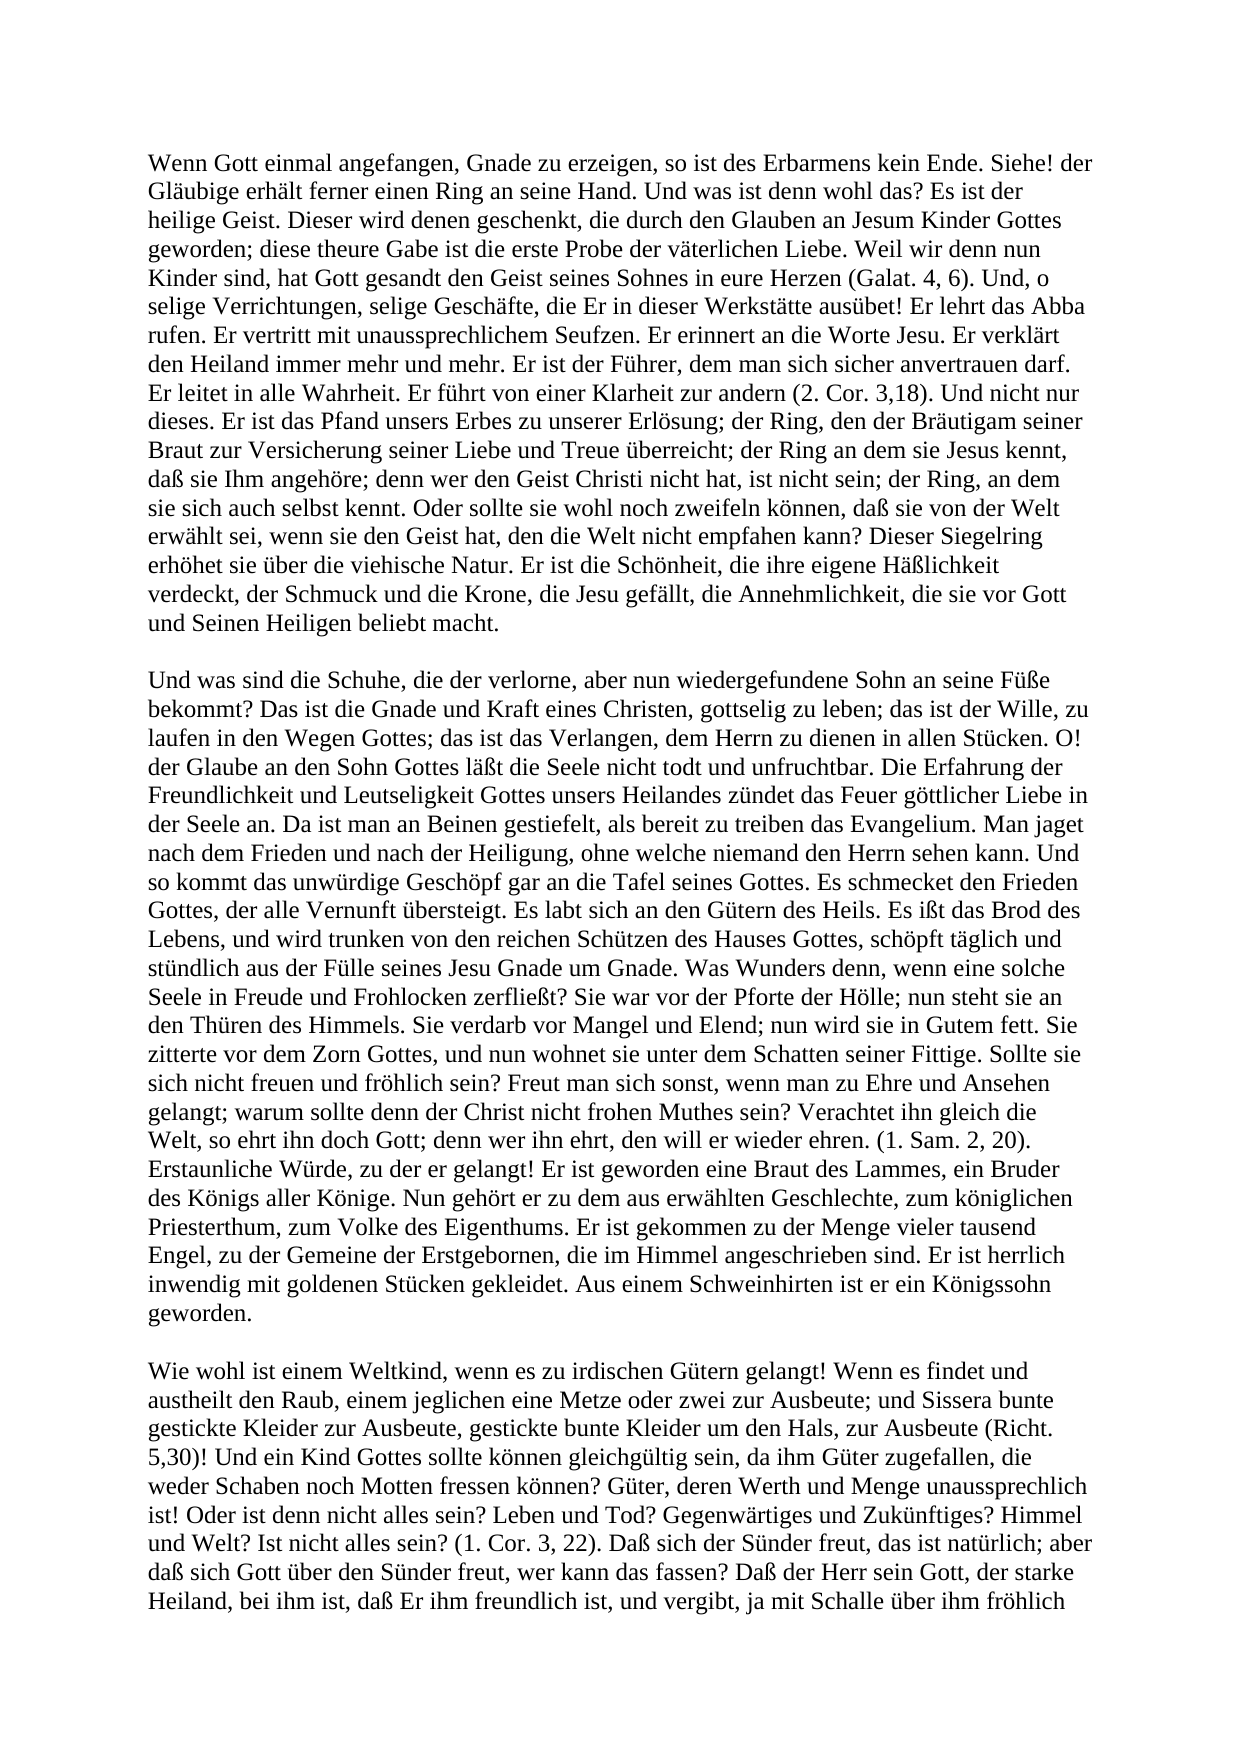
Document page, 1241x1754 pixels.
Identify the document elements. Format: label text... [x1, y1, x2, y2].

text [148, 148, 1093, 320]
text Und was sind die Schuhe, die der verlorne, aber nun wiedergefundene Sohn an seine Füße bekommt? Das ist die Gnade und Kraft eines Christen, gottselig zu leben; das ist der Wille, zu laufen in den Wegen Gottes; das ist das Verlangen, dem Herrn zu dienen in allen Stücken. O! der Glaube an den Sohn Gottes läßt die Seele nicht todt und unfruchtbar. Die Erfahrung der Freundlichkeit und Leutseligkeit Gottes unsers Heilandes zündet das Feuer göttlicher Liebe in der Seele an. Da ist man an Beinen gestiefelt, als bereit zu treiben das Evangelium. Man jaget nach dem Frieden und nach der Heiligung, ohne welche niemand den Herrn sehen kann. Und so kommt das unwürdige Geschöpf gar an die Tafel seines Gottes. Es schmecket den Frieden Gottes, der alle Vernunft übersteigt. Es labt sich an den Gütern des Heils. Es ißt das Brod des Lebens, und wird trunken von den reichen Schützen des Hauses Gottes, schöpft täglich und stündlich aus der Fülle seines Jesu Gnade um Gnade. Was Wunders denn, wenn eine solche Seele in Freude und Frohlocken zerfließt? Sie war vor der Pforte der Hölle; nun steht sie an den Thüren des Himmels. Sie verdarb vor Mangel und Elend; nun wird sie in Gutem fett. Sie zitterte vor dem Zorn Gottes, und nun wohnet sie unter dem Schatten seiner Fittige. Sollte sie sich nicht freuen und fröhlich sein? Freut man sich sonst, wenn man zu Ehre und Ansehen gelangt; warum sollte denn der Christ nicht frohen Muthes sein? Verachtet ihn gleich die Welt, so ehrt ihn doch Gott; denn wer ihn ehrt, den will er wieder ehren. (1. Sam. 2, 20). Erstaunliche Würde, zu der er gelangt! Er ist geworden eine Braut des Lammes, ein Bruder des Königs aller Könige. Nun gehört er zu dem aus erwählten Geschlechte, zum königlichen Priesterthum, zum Volke des Eigenthums. Er ist gekommen zu der Menge vieler tausend Engel, zu der Gemeine der Erstgebornen, die im Himmel angeschrieben sind. Er ist herrlich inwendig mit goldenen Stücken gekleidet. Aus einem Schweinhirten ist er ein Königssohn geworden. [148, 867, 1093, 1528]
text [148, 1558, 1093, 1615]
text Wenn Gott einmal angefangen, Gnade zu erzeigen, so ist des Erbarmens kein Ende. Siehe! der Gläubige erhält ferner einen Ring an seine Hand. Und was ist denn wohl das? Es ist der heilige Geist. Dieser wird denen geschenkt, die durch den Glauben an Jesum Kinder Gottes geworden; diese theure Gabe ist die erste Probe der väterlichen Liebe. Weil wir denn nun Kinder sind, hat Gott gesandt den Geist seines Sohnes in eure Herzen (Galat. 4, 6). Und, o selige Verrichtungen, selige Geschäfte, die Er in dieser Werkstätte ausübet! Er lehrt das Abba rufen. Er vertritt mit unaussprechlichem Seufzen. Er erinnert an die Worte Jesu. Er verklärt den Heiland immer mehr und mehr. Er ist der Führer, dem man sich sicher anvertrauen darf. Er leitet in alle Wahrheit. Er führt von einer Klarheit zur andern (2. Cor. 3,18). Und nicht nur dieses. Er ist das Pfand unsers Erbes zu unserer Erlösung; der Ring, den der Bräutigam seiner Braut zur Versicherung seiner Liebe und Treue überreicht; der Ring an dem sie Jesus kennt, daß sie Ihm angehöre; denn wer den Geist Christi nicht hat, ist nicht sein; der Ring, an dem sie sich auch selbst kennt. Oder sollte sie wohl noch zweifeln können, daß sie von der Welt erwählt sei, wenn sie den Geist hat, den die Welt nicht empfahen kann? Dieser Siegelring erhöhet sie über die viehische Natur. Er ist die Schönheit, die ihre eigene Häßlichkeit verdeckt, der Schmuck und die Krone, die Jesu gefällt, die Annehmlichkeit, die sie vor Gott und Seinen Heiligen beliebt macht. [148, 349, 1093, 838]
